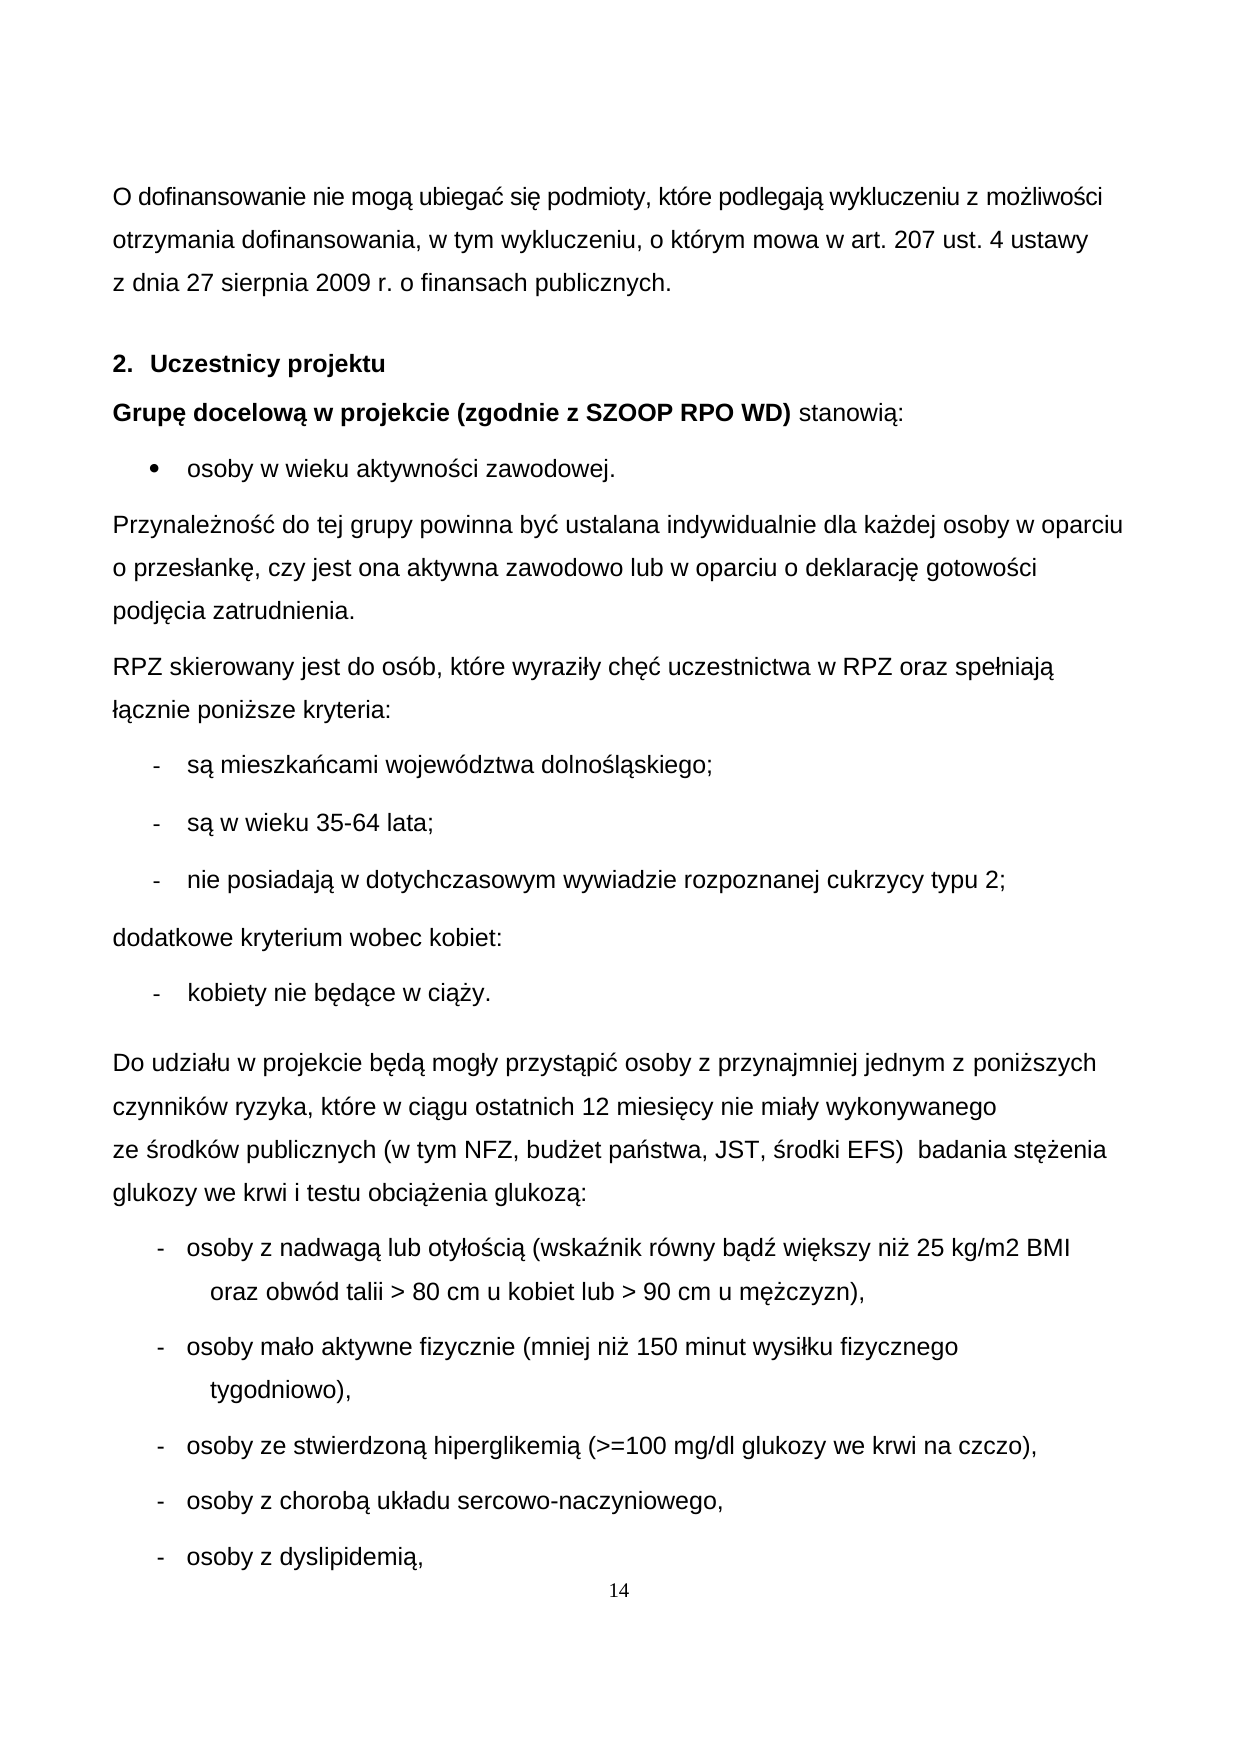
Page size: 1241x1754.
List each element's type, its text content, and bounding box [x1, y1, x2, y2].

list kobiety nie będące w ciąży. [150, 978, 1125, 1008]
text RPZ skierowany jest do osób, które wyraziły chęć uczestnictwa w RPZ oraz spełniają łącznie poniższe kryteria: [112, 652, 1125, 723]
list osoby z chorobą układu sercowo-naczyniowego, [157, 1486, 1102, 1515]
list nie posiadają w dotychczasowym wywiadzie rozpoznanej cukrzycy typu 2; [150, 865, 1125, 895]
text Do udziału w projekcie będą mogły przystąpić osoby z przynajmniej jednym z poniższych czynników ryzyka, które w ciągu ostatnich 12 miesięcy nie miały wykonywanego ze środków publicznych (w tym NFZ, budżet państwa, JST, środki EFS) badania stężenia glukozy we krwi i testu obciążenia glukozą: [112, 1048, 1125, 1207]
list osoby z nadwagą lub otyłością (wskaźnik równy bądź większy niż 25 kg/m2 BMI oraz obwód talii > 80 cm u kobiet lub > 90 cm u mężczyzn), [157, 1233, 1102, 1305]
text dodatkowe kryterium wobec kobiet: [112, 923, 1125, 952]
list osoby z dyslipidemią, [157, 1542, 1102, 1571]
list osoby ze stwierdzoną hiperglikemią (>=100 mg/dl glukozy we krwi na czczo), [157, 1431, 1102, 1459]
list są w wieku 35-64 lata; [150, 808, 1125, 838]
list osoby w wieku aktywności zawodowej. [150, 454, 1125, 483]
text Przynależność do tej grupy powinna być ustalana indywidualnie dla każdej osoby w oparciu o przesłankę, czy jest ona aktywna zawodowo lub w oparciu o deklarację gotowości podjęcia zatrudnienia. [112, 510, 1125, 625]
text O dofinansowanie nie mogą ubiegać się podmioty, które podlegają wykluczeniu z możliwości otrzymania dofinansowania, w tym wykluczeniu, o którym mowa w art. 207 ust. 4 ustawy z dnia 27 sierpnia 2009 r. o finansach publicznych. [112, 182, 1125, 297]
list są mieszkańcami województwa dolnośląskiego; [150, 750, 1125, 780]
text Grupę docelową w projekcie (zgodnie z SZOOP RPO WD) stanowią: [112, 398, 1125, 427]
subtitle Uczestnicy projektu [112, 349, 1125, 378]
list osoby mało aktywne fizycznie (mniej niż 150 minut wysiłku fizycznego tygodniowo), [157, 1332, 1102, 1404]
